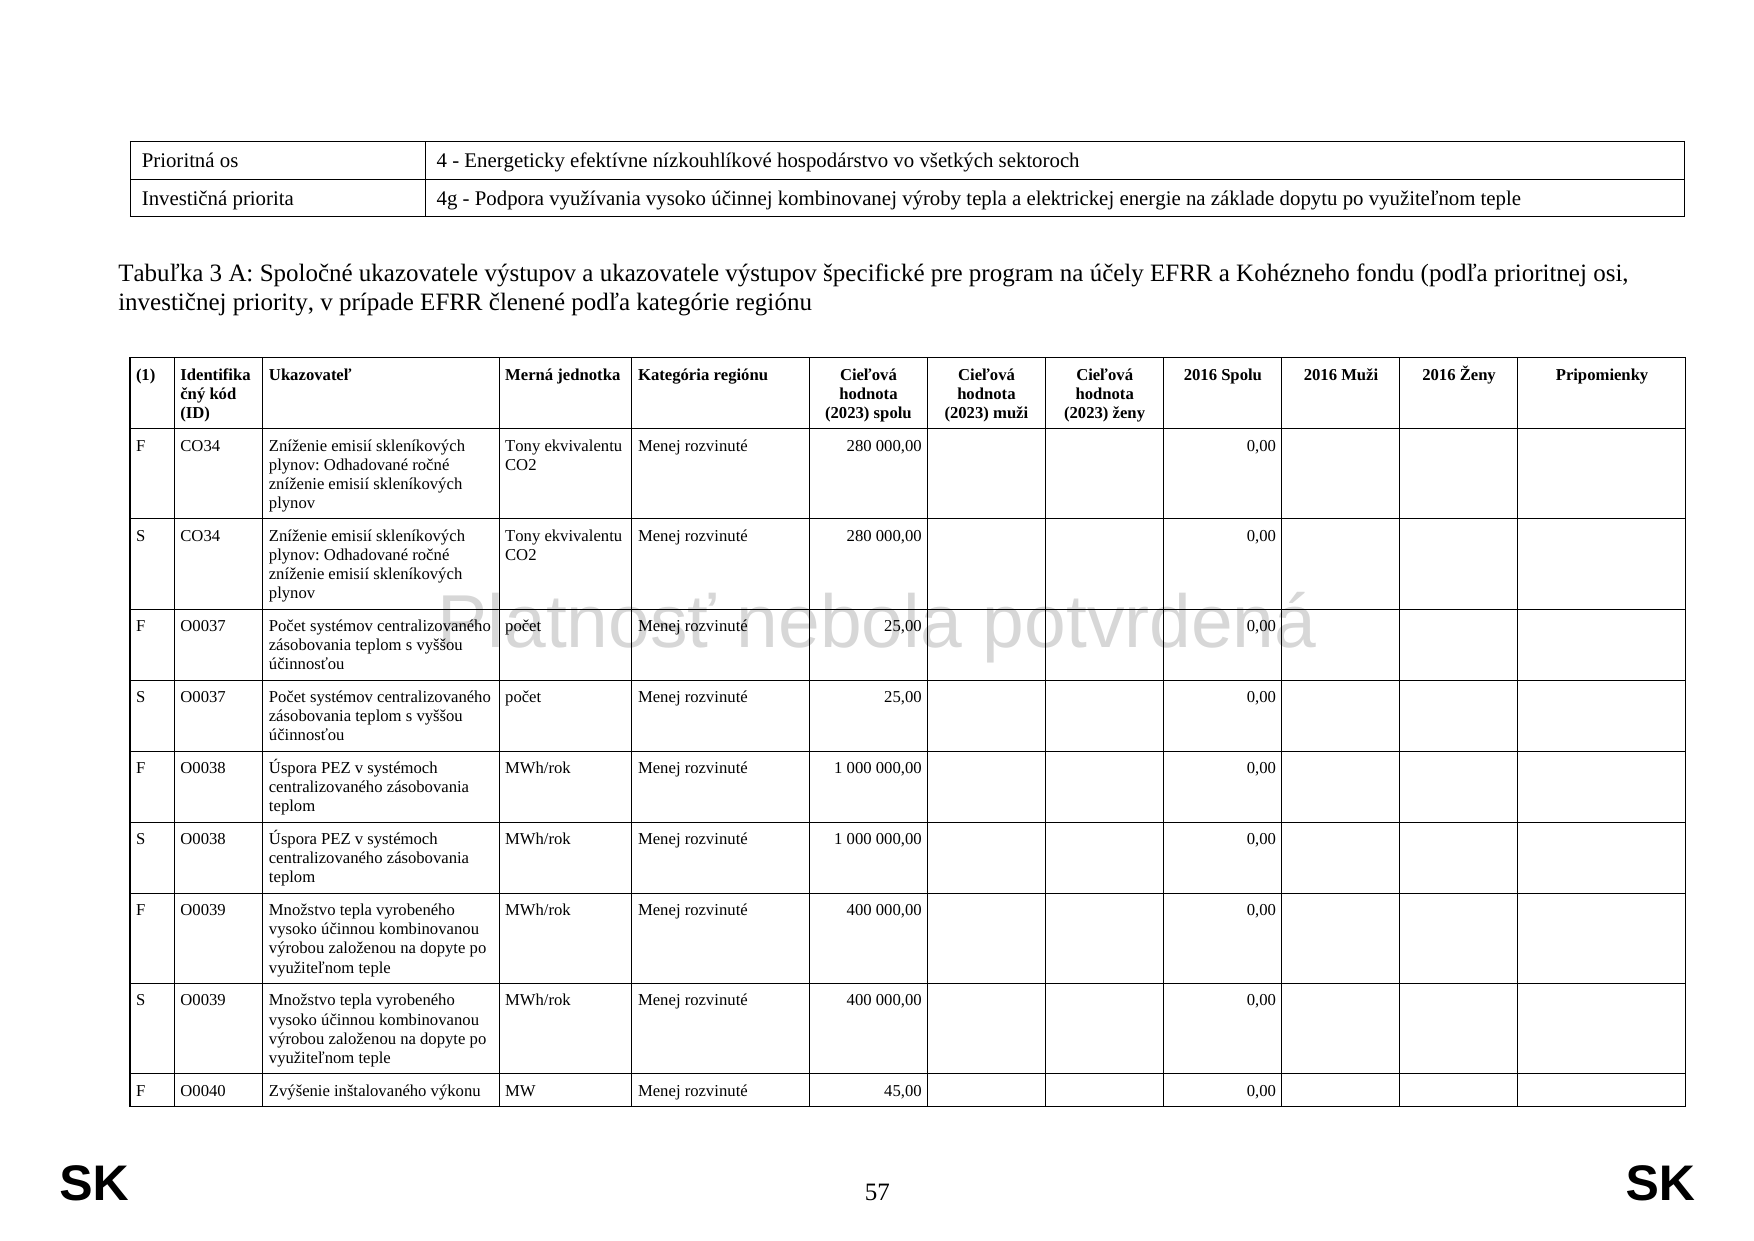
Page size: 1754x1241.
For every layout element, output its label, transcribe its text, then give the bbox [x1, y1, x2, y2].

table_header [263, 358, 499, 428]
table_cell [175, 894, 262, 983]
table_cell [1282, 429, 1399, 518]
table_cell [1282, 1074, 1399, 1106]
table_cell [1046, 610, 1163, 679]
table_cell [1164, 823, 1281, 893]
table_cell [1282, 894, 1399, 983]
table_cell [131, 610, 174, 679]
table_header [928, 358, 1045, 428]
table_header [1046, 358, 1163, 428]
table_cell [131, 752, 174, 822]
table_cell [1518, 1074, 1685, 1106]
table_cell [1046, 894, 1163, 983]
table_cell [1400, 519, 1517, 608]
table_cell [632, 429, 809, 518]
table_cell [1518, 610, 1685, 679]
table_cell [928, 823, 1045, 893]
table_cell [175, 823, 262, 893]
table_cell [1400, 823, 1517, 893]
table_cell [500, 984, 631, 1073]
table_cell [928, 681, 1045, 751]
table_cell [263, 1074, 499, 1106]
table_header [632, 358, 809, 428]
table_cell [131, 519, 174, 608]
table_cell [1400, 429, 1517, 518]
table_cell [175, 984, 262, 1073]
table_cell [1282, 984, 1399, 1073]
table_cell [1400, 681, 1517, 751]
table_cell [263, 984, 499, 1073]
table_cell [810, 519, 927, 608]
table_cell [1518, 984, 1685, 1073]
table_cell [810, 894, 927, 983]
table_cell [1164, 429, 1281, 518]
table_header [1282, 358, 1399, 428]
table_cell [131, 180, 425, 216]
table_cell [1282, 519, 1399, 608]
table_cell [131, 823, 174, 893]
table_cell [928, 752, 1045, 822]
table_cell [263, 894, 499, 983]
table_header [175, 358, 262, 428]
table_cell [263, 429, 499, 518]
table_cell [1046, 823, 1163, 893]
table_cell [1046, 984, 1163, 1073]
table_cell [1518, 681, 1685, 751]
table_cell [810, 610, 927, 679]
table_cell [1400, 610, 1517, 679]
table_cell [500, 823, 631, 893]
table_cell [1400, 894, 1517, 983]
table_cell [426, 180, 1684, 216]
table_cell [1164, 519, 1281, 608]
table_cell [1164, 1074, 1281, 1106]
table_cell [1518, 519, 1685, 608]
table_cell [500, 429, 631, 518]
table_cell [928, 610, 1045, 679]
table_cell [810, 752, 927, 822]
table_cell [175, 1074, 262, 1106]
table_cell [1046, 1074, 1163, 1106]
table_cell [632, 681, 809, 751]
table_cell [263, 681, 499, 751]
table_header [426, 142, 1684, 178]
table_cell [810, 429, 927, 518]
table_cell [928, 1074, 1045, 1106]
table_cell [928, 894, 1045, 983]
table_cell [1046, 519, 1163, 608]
text Tabuľka 3 A: Spoločné ukazovatele výstupov a ukazovatele výstupov špecifické pre program na účely EFRR a Kohézneho fondu (podľa prioritnej osi, investičnej priority, v prípade EFRR členené podľa kategórie regiónu [118, 258, 1701, 316]
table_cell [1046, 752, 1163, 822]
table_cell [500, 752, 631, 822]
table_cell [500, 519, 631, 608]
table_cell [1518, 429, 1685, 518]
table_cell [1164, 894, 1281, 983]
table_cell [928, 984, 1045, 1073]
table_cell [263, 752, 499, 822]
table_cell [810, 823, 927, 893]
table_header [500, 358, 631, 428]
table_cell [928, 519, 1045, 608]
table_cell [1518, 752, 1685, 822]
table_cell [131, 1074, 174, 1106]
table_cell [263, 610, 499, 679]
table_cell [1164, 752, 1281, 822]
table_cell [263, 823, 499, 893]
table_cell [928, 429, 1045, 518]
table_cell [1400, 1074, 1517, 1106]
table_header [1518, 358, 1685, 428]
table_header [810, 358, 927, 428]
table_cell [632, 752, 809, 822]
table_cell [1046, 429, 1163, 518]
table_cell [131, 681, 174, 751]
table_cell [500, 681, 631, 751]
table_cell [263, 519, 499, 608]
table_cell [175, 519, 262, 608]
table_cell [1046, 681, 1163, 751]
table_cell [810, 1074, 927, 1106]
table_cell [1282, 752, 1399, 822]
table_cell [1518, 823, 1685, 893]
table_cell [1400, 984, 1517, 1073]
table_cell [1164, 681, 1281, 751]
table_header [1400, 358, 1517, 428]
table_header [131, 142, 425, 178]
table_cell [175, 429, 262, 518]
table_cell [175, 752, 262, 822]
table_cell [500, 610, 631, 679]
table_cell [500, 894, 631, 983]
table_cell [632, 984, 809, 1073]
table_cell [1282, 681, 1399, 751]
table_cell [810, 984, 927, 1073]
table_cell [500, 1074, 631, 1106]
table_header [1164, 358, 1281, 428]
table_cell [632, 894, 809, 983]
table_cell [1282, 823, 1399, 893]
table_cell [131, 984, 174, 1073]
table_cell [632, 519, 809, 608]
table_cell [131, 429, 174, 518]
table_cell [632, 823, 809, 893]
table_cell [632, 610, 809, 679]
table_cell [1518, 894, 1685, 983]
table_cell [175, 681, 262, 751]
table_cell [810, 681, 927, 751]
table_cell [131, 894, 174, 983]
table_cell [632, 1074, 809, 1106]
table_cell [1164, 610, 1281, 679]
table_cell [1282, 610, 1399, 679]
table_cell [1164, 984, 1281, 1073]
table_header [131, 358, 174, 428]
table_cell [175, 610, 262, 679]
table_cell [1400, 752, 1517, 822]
